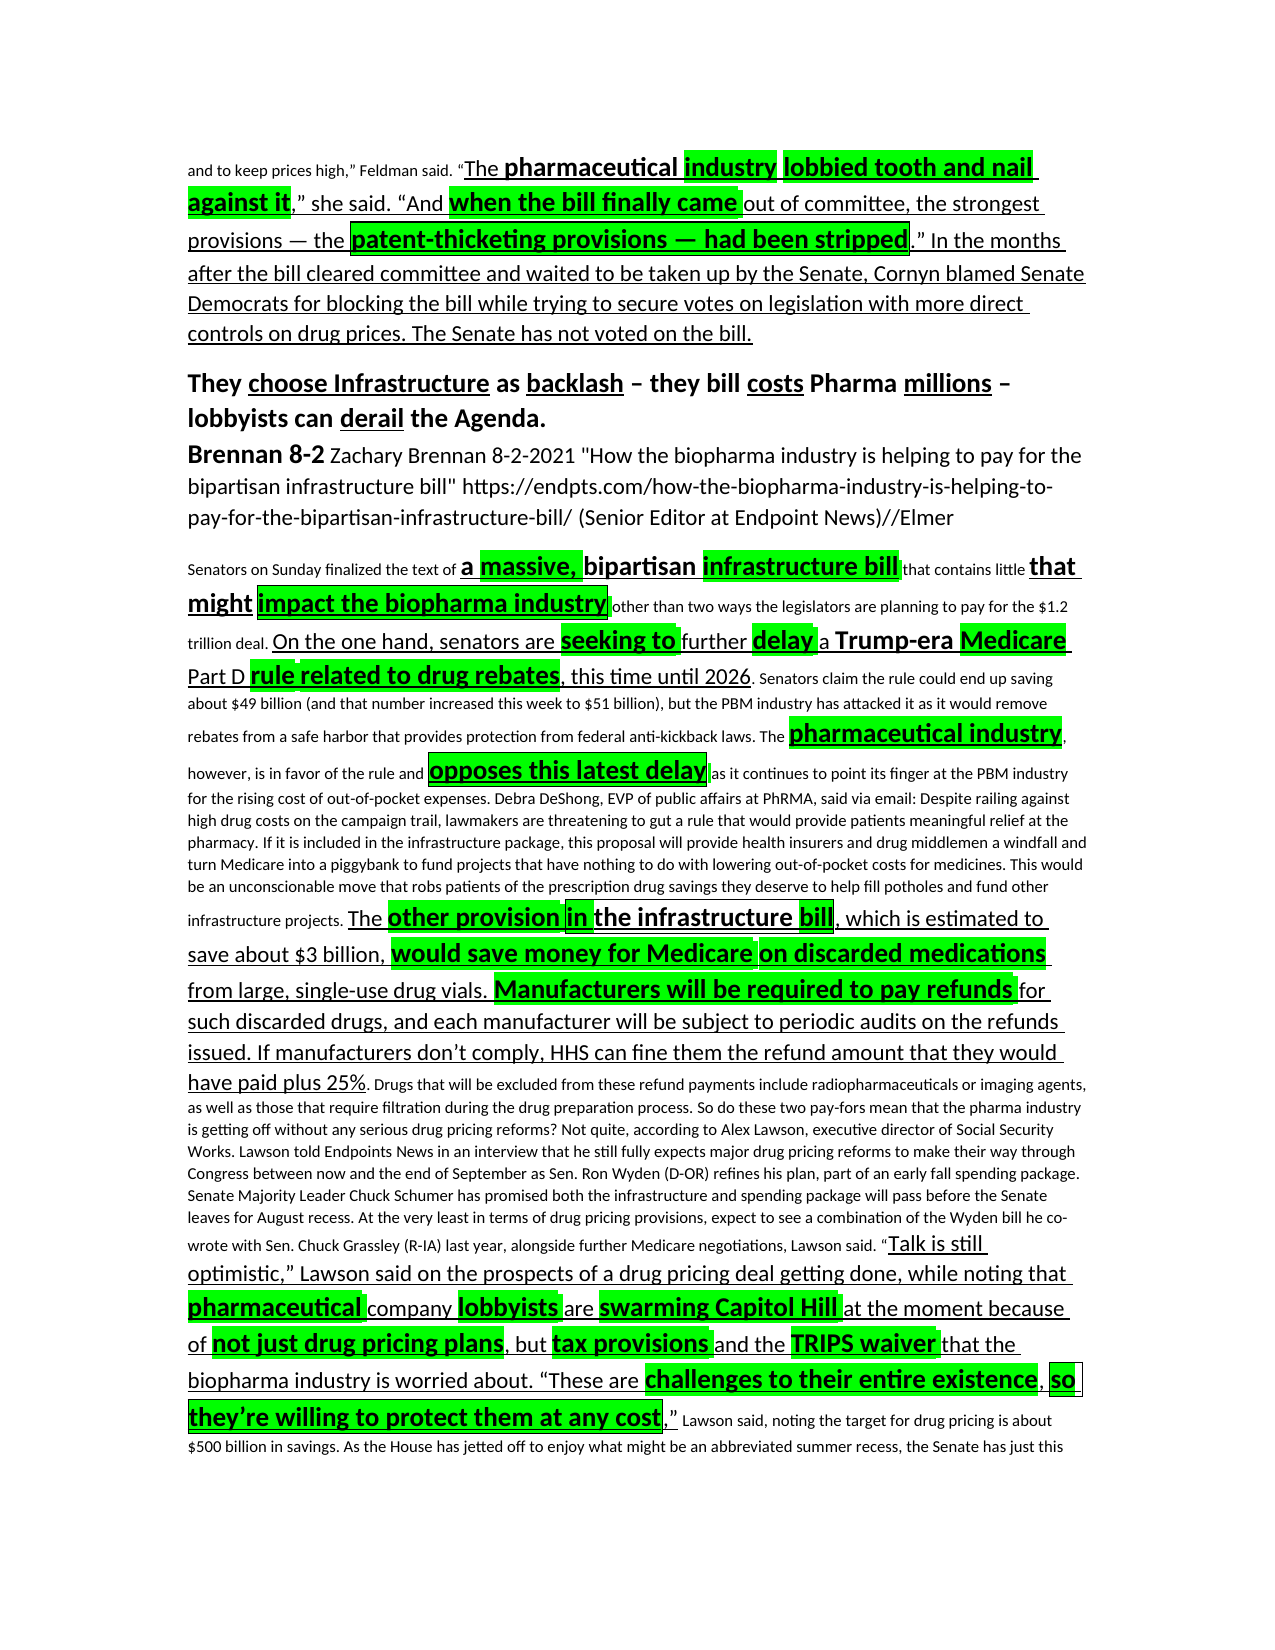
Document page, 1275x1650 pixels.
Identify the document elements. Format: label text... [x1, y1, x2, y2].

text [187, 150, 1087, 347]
text Brennan 8-2 Zachary Brennan 8-2-2021 "How the biopharma industry is helping to pay for the bipartisan infrastructure bill" https://endpts.com/how-the-biopharma-industry-is-helping-to-pay-for-the-bipartisan-infrastructure-bill/ (Senior Editor at Endpoint News)//Elmer [187, 437, 1087, 531]
subtitle They choose Infrastructure as backlash – they bill costs Pharma millions – lobbyists can derail the Agenda. [187, 366, 1087, 434]
